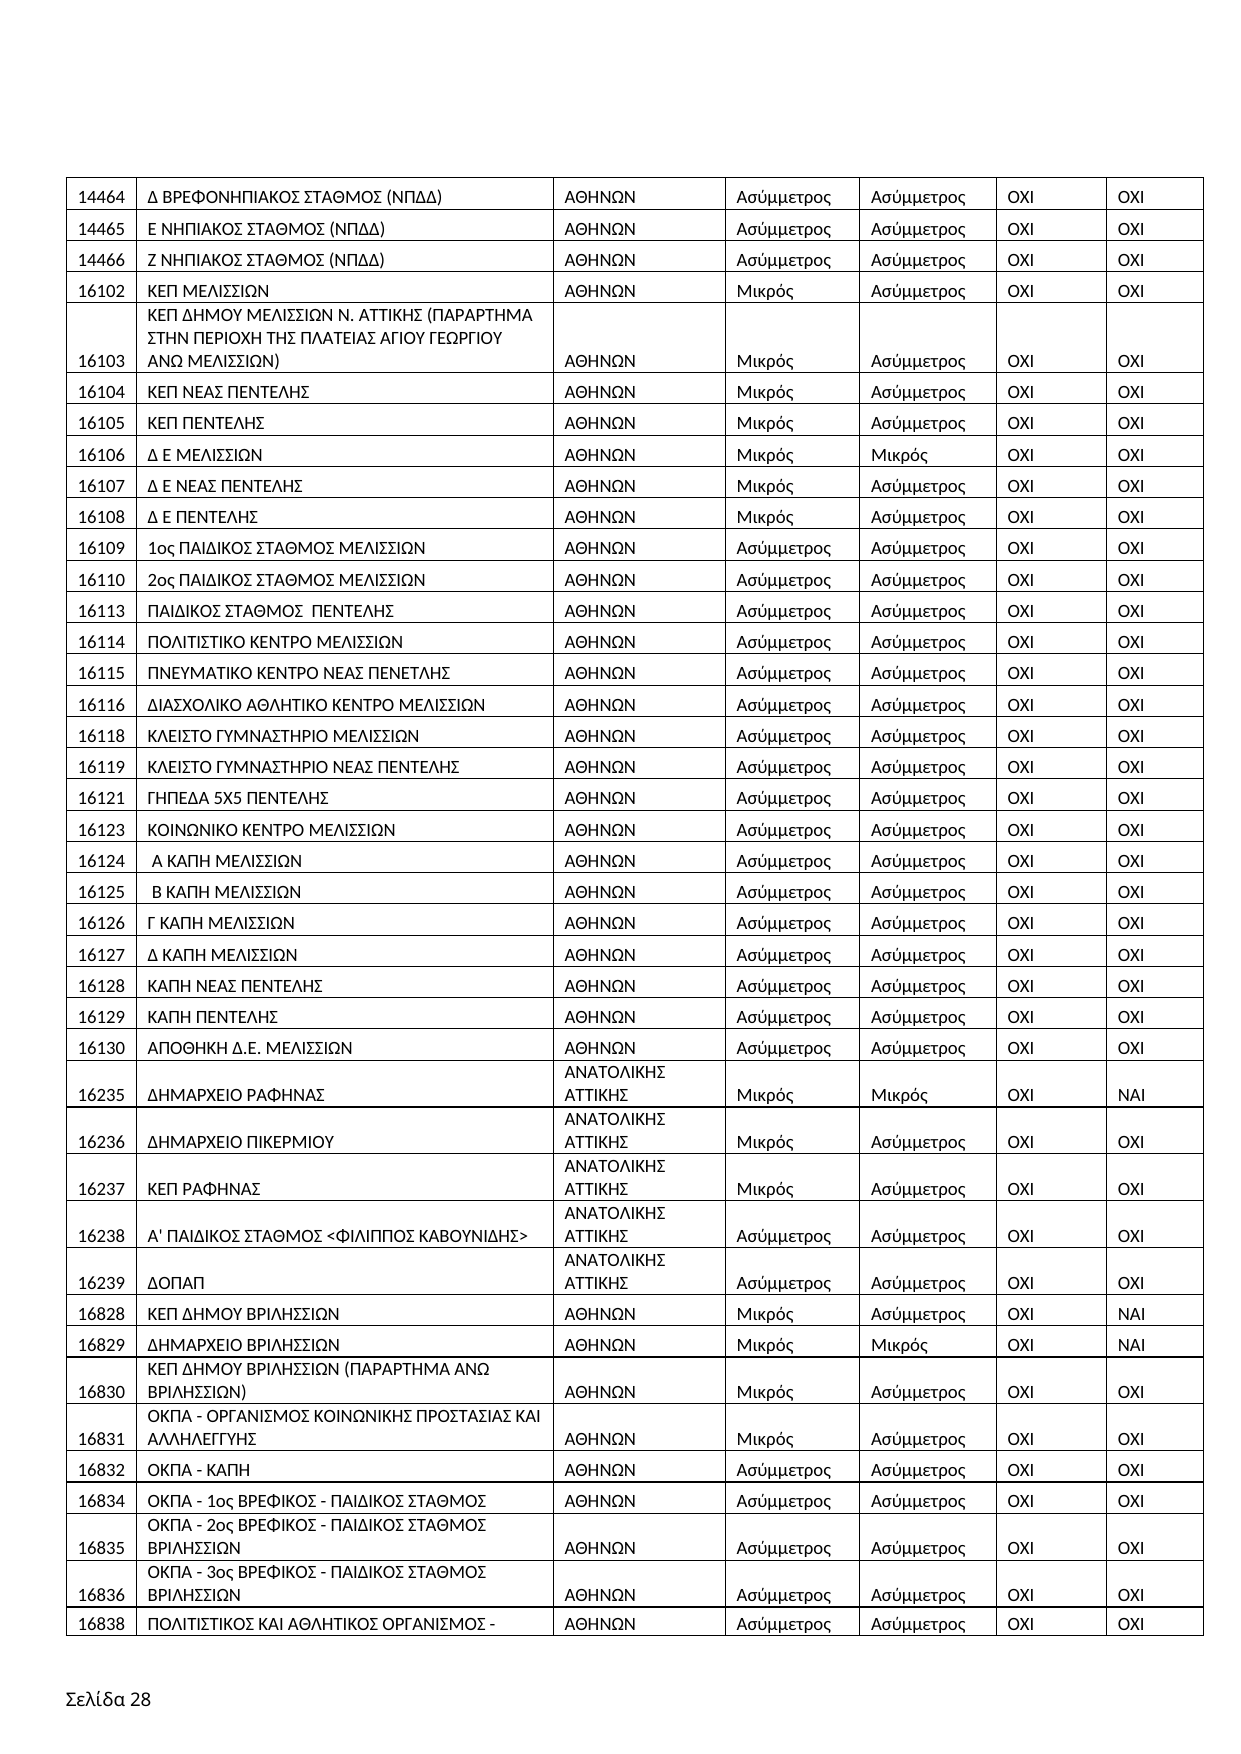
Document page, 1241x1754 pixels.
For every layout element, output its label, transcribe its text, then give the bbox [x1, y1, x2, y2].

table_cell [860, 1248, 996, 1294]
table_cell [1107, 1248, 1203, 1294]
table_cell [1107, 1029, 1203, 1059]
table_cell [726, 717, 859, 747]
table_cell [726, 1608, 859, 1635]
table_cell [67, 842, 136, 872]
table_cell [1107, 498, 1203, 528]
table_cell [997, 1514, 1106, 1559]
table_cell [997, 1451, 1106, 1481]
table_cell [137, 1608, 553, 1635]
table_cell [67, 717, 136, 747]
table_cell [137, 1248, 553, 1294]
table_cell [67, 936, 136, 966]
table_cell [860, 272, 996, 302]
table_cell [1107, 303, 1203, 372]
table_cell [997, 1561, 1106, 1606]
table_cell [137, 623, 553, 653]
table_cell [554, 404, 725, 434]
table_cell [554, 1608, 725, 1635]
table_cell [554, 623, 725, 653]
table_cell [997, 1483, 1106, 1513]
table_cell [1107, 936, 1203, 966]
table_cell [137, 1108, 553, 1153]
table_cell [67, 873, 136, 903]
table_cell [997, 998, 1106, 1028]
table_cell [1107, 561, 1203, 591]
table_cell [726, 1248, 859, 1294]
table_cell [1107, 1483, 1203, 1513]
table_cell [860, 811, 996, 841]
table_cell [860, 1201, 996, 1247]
table_cell ΑΘΗΝΩΝ [554, 178, 725, 208]
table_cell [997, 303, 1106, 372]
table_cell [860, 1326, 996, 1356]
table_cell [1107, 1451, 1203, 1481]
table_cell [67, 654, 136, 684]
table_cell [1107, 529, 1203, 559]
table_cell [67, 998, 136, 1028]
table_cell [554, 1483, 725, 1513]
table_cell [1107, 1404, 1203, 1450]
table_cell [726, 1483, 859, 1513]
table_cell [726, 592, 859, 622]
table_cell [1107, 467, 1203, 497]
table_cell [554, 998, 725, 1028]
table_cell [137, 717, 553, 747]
table_cell 14465 [67, 210, 136, 240]
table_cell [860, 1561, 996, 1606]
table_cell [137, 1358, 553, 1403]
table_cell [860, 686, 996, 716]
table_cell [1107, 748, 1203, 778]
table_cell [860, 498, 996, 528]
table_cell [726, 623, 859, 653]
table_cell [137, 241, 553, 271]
table_cell OXI [1107, 210, 1203, 240]
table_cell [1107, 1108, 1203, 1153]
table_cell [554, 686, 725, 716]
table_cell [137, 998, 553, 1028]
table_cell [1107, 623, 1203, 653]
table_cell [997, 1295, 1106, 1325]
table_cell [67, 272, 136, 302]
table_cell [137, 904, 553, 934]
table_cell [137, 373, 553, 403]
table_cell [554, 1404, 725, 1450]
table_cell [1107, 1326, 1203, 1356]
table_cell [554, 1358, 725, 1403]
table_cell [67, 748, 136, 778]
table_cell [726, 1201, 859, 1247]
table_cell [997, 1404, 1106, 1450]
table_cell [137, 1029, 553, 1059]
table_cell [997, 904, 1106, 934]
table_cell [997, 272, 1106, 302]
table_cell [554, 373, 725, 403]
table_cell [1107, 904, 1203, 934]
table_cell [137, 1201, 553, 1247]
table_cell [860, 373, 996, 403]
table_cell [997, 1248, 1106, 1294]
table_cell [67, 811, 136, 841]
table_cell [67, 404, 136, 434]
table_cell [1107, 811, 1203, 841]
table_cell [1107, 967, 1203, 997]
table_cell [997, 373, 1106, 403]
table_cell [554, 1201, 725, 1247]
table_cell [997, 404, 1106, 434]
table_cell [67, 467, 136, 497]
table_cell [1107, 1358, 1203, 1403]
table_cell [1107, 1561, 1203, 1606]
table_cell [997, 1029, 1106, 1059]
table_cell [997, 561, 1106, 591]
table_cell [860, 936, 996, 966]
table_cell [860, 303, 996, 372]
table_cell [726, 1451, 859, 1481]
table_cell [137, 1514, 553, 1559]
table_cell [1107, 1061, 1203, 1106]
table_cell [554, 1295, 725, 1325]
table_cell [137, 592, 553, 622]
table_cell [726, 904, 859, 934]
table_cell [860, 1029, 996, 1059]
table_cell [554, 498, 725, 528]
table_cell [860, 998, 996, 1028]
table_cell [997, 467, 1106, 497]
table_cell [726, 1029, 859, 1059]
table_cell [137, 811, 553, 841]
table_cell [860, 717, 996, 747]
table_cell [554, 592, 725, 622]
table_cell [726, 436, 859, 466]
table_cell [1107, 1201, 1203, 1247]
table_cell OXI [1107, 178, 1203, 208]
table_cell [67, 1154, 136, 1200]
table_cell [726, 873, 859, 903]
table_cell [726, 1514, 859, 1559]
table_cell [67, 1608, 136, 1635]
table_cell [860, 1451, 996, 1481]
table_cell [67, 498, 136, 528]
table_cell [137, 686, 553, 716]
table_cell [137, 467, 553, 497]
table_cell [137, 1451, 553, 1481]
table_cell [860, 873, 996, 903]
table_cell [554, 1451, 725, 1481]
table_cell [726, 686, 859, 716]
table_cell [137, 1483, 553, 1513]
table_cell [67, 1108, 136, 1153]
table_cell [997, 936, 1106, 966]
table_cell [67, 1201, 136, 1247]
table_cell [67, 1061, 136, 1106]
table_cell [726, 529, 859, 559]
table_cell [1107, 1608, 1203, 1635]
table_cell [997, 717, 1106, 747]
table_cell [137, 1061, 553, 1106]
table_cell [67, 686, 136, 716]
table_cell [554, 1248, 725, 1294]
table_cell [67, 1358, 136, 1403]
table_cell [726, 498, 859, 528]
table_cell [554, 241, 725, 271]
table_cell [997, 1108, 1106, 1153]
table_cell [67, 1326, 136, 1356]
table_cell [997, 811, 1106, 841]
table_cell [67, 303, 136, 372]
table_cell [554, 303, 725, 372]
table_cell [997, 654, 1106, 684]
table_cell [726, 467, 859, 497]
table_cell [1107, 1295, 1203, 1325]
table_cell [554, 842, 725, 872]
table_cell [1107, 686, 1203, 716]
table_cell Ασύμμετρος [726, 210, 859, 240]
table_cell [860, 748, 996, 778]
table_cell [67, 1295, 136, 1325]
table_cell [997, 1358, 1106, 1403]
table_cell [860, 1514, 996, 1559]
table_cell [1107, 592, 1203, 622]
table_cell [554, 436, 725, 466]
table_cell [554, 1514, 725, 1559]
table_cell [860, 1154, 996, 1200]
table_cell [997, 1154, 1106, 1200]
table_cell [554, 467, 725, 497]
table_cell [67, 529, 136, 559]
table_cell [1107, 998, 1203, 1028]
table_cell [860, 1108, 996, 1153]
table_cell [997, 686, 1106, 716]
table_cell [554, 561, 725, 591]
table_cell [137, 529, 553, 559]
table_cell 14466 [67, 241, 136, 271]
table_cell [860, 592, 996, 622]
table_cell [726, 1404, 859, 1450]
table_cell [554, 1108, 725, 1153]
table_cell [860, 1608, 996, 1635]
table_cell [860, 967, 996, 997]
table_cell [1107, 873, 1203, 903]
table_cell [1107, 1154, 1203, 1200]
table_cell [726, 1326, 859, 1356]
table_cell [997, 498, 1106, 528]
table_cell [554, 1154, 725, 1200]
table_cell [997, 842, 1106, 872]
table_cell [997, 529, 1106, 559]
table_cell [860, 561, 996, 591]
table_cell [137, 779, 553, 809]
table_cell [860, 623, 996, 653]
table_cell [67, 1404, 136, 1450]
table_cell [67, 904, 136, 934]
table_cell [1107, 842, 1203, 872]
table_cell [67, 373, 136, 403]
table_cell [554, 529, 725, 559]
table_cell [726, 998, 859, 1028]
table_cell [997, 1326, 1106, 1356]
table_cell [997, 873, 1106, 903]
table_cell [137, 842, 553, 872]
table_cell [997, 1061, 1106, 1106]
table_cell Ασύμμετρος [860, 210, 996, 240]
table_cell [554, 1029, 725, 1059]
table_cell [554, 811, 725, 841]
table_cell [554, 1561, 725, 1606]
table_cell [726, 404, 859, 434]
table_cell Δ ΒΡΕΦΟΝΗΠΙΑΚΟΣ ΣΤΑΘΜΟΣ (ΝΠΔΔ) [137, 178, 553, 208]
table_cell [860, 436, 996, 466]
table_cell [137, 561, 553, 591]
table_cell Ασύμμετρος [860, 178, 996, 208]
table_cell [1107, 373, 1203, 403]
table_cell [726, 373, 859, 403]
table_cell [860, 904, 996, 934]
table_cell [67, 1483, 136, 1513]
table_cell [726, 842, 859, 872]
table_cell Ε ΝΗΠΙΑΚΟΣ ΣΤΑΘΜΟΣ (ΝΠΔΔ) [137, 210, 553, 240]
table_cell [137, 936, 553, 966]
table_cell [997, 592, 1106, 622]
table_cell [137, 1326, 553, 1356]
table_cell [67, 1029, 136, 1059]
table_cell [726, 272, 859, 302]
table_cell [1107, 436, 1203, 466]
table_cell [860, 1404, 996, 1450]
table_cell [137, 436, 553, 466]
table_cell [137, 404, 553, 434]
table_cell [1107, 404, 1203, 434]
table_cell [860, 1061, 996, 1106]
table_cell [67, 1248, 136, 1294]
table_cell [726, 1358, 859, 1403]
table_cell ΑΘΗΝΩΝ [554, 210, 725, 240]
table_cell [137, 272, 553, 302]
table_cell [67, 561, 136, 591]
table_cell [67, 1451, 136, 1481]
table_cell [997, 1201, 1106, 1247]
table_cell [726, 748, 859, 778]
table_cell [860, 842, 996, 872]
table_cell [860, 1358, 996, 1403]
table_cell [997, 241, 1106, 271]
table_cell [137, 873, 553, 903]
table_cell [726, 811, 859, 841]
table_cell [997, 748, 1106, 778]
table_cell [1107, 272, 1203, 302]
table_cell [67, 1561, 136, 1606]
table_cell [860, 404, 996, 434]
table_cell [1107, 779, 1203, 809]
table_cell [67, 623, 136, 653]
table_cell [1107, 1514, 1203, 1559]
table_cell Ασύμμετρος [726, 178, 859, 208]
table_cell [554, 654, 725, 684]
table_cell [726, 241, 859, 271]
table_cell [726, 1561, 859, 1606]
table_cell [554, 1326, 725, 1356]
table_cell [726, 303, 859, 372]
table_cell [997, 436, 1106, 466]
table_cell OXI [997, 210, 1106, 240]
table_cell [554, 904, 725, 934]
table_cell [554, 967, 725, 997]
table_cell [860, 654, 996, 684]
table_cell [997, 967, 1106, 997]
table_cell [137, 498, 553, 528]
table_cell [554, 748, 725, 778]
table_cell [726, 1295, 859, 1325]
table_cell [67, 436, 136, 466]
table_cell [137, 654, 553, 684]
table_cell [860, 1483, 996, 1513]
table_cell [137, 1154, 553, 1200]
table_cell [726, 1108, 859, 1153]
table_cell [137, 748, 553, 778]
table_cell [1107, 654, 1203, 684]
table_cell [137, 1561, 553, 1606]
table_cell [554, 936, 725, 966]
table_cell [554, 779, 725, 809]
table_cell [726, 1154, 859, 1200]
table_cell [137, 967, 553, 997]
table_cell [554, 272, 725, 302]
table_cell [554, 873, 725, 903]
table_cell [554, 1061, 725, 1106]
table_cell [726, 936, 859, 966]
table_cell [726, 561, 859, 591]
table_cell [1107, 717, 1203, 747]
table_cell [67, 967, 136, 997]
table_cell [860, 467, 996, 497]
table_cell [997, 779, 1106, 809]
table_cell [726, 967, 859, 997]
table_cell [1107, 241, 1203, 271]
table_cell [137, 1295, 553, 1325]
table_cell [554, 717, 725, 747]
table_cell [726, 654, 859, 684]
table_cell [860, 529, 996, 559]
table_cell 14464 [67, 178, 136, 208]
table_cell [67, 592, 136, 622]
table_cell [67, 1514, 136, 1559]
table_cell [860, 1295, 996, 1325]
table_cell OXI [997, 178, 1106, 208]
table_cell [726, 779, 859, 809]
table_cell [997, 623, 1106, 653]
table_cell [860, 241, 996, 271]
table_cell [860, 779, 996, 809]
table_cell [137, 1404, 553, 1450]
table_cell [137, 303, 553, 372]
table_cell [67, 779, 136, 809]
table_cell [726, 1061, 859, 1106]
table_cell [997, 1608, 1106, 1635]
